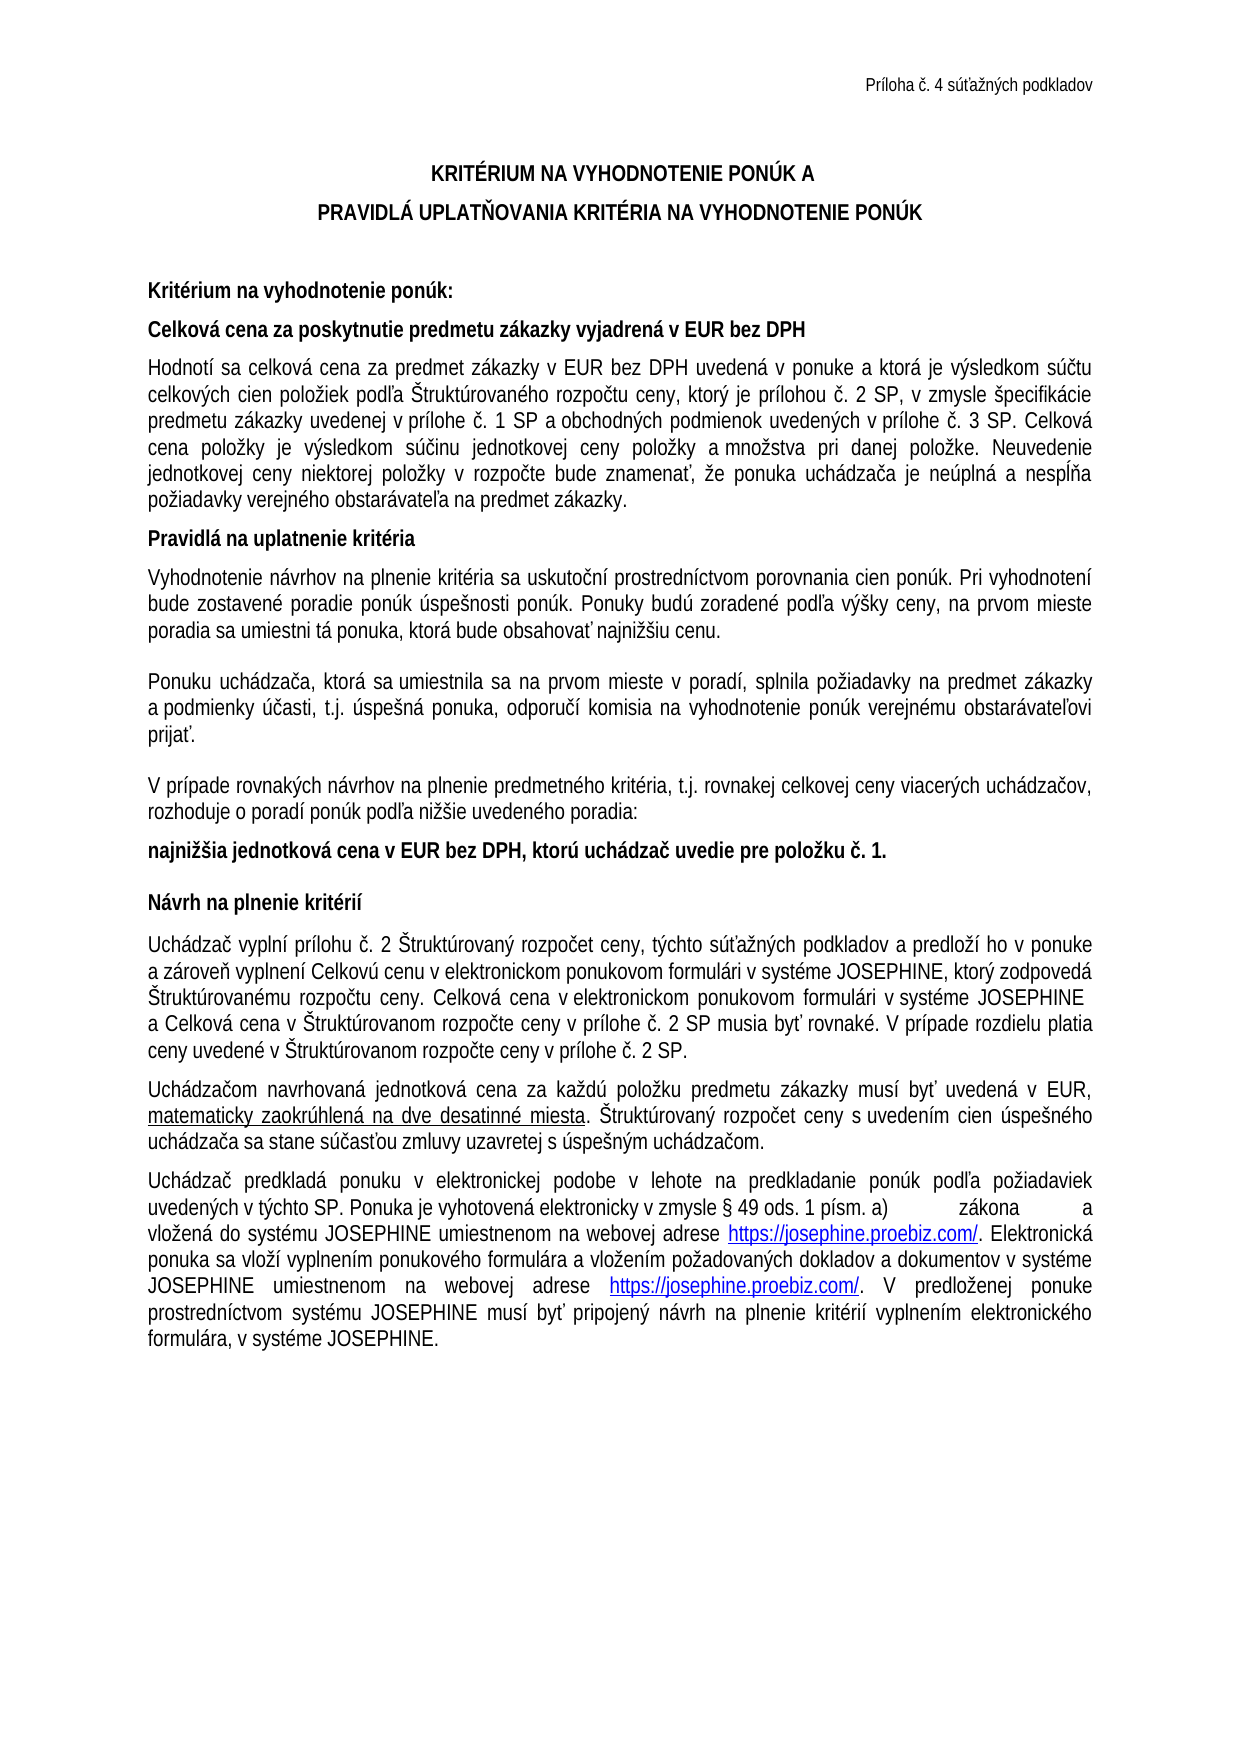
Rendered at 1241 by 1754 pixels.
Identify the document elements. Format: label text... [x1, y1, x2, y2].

text Kritérium na vyhodnotenie ponúk: [148, 277, 1093, 303]
text najnižšia jednotková cena v EUR bez DPH, ktorú uchádzač uvedie pre položku č. 1. [148, 837, 1093, 863]
text Uchádzač predkladá ponuku v elektronickej podobe v lehote na predkladanie ponúk podľa požiadaviek uvedených v týchto SP. Ponuka je vyhotovená elektronicky v zmysle § 49 ods. 1 písm. a) zákona a vložená do systému JOSEPHINE umiestnenom na webovej adrese https://josephine.proebiz.com/. Elektronická ponuka sa vloží vyplnením ponukového formulára a vložením požadovaných dokladov a dokumentov v systéme JOSEPHINE umiestnenom na webovej adrese https://josephine.proebiz.com/. V predloženej ponuke prostredníctvom systému JOSEPHINE musí byť pripojený návrh na plnenie kritérií vyplnením elektronického formulára, v systéme JOSEPHINE. [148, 1167, 1093, 1352]
text Vyhodnotenie návrhov na plnenie kritéria sa uskutoční prostredníctvom porovnania cien ponúk. Pri vyhodnotení bude zostavené poradie ponúk úspešnosti ponúk. Ponuky budú zoradené podľa výšky ceny, na prvom mieste poradia sa umiestni tá ponuka, ktorá bude obsahovať najnižšiu cenu. [148, 564, 1093, 643]
text Uchádzačom navrhovaná jednotková cena za každú položku predmetu zákazky musí byť uvedená v EUR, matematicky zaokrúhlená na dve desatinné miesta. Štruktúrovaný rozpočet ceny s uvedením cien úspešného uchádzača sa stane súčasťou zmluvy uzavretej s úspešným uchádzačom. [148, 1076, 1093, 1154]
text V prípade rovnakých návrhov na plnenie predmetného kritéria, t.j. rovnakej celkovej ceny viacerých uchádzačov, rozhoduje o poradí ponúk podľa nižšie uvedeného poradia: [148, 772, 1093, 825]
text Pravidlá na uplatnenie kritéria [148, 525, 1093, 551]
text KRITÉRIUM NA VYHODNOTENIE PONÚK A [148, 160, 1093, 186]
text Ponuku uchádzača, ktorá sa umiestnila sa na prvom mieste v poradí, splnila požiadavky na predmet zákazky a podmienky účasti, t.j. úspešná ponuka, odporučí komisia na vyhodnotenie ponúk verejnému obstarávateľovi prijať. [148, 668, 1093, 747]
text Celková cena za poskytnutie predmetu zákazky vyjadrená v EUR bez DPH [148, 316, 1093, 342]
text Hodnotí sa celková cena za predmet zákazky v EUR bez DPH uvedená v ponuke a ktorá je výsledkom súčtu celkových cien položiek podľa Štruktúrovaného rozpočtu ceny, ktorý je prílohou č. 2 SP, v zmysle špecifikácie predmetu zákazky uvedenej v prílohe č. 1 SP a obchodných podmienok uvedených v prílohe č. 3 SP. Celková cena položky je výsledkom súčinu jednotkovej ceny položky a množstva pri danej položke. Neuvedenie jednotkovej ceny niektorej položky v rozpočte bude znamenať, že ponuka uchádzača je neúplná a nespĺňa požiadavky verejného obstarávateľa na predmet zákazky. [148, 354, 1093, 512]
text PRAVIDLÁ UPLATŇOVANIA KRITÉRIA NA VYHODNOTENIE PONÚK [148, 199, 1093, 225]
text Uchádzač vyplní prílohu č. 2 Štruktúrovaný rozpočet ceny, týchto súťažných podkladov a predloží ho v ponuke a zároveň vyplnení Celkovú cenu v elektronickom ponukovom formulári v systéme JOSEPHINE, ktorý zodpovedá Štruktúrovanému rozpočtu ceny. Celková cena v elektronickom ponukovom formulári v systéme JOSEPHINE a Celková cena v Štruktúrovanom rozpočte ceny v prílohe č. 2 SP musia byť rovnaké. V prípade rozdielu platia ceny uvedené v Štruktúrovanom rozpočte ceny v prílohe č. 2 SP. [148, 931, 1093, 1063]
text Návrh na plnenie kritérií [148, 888, 1093, 915]
